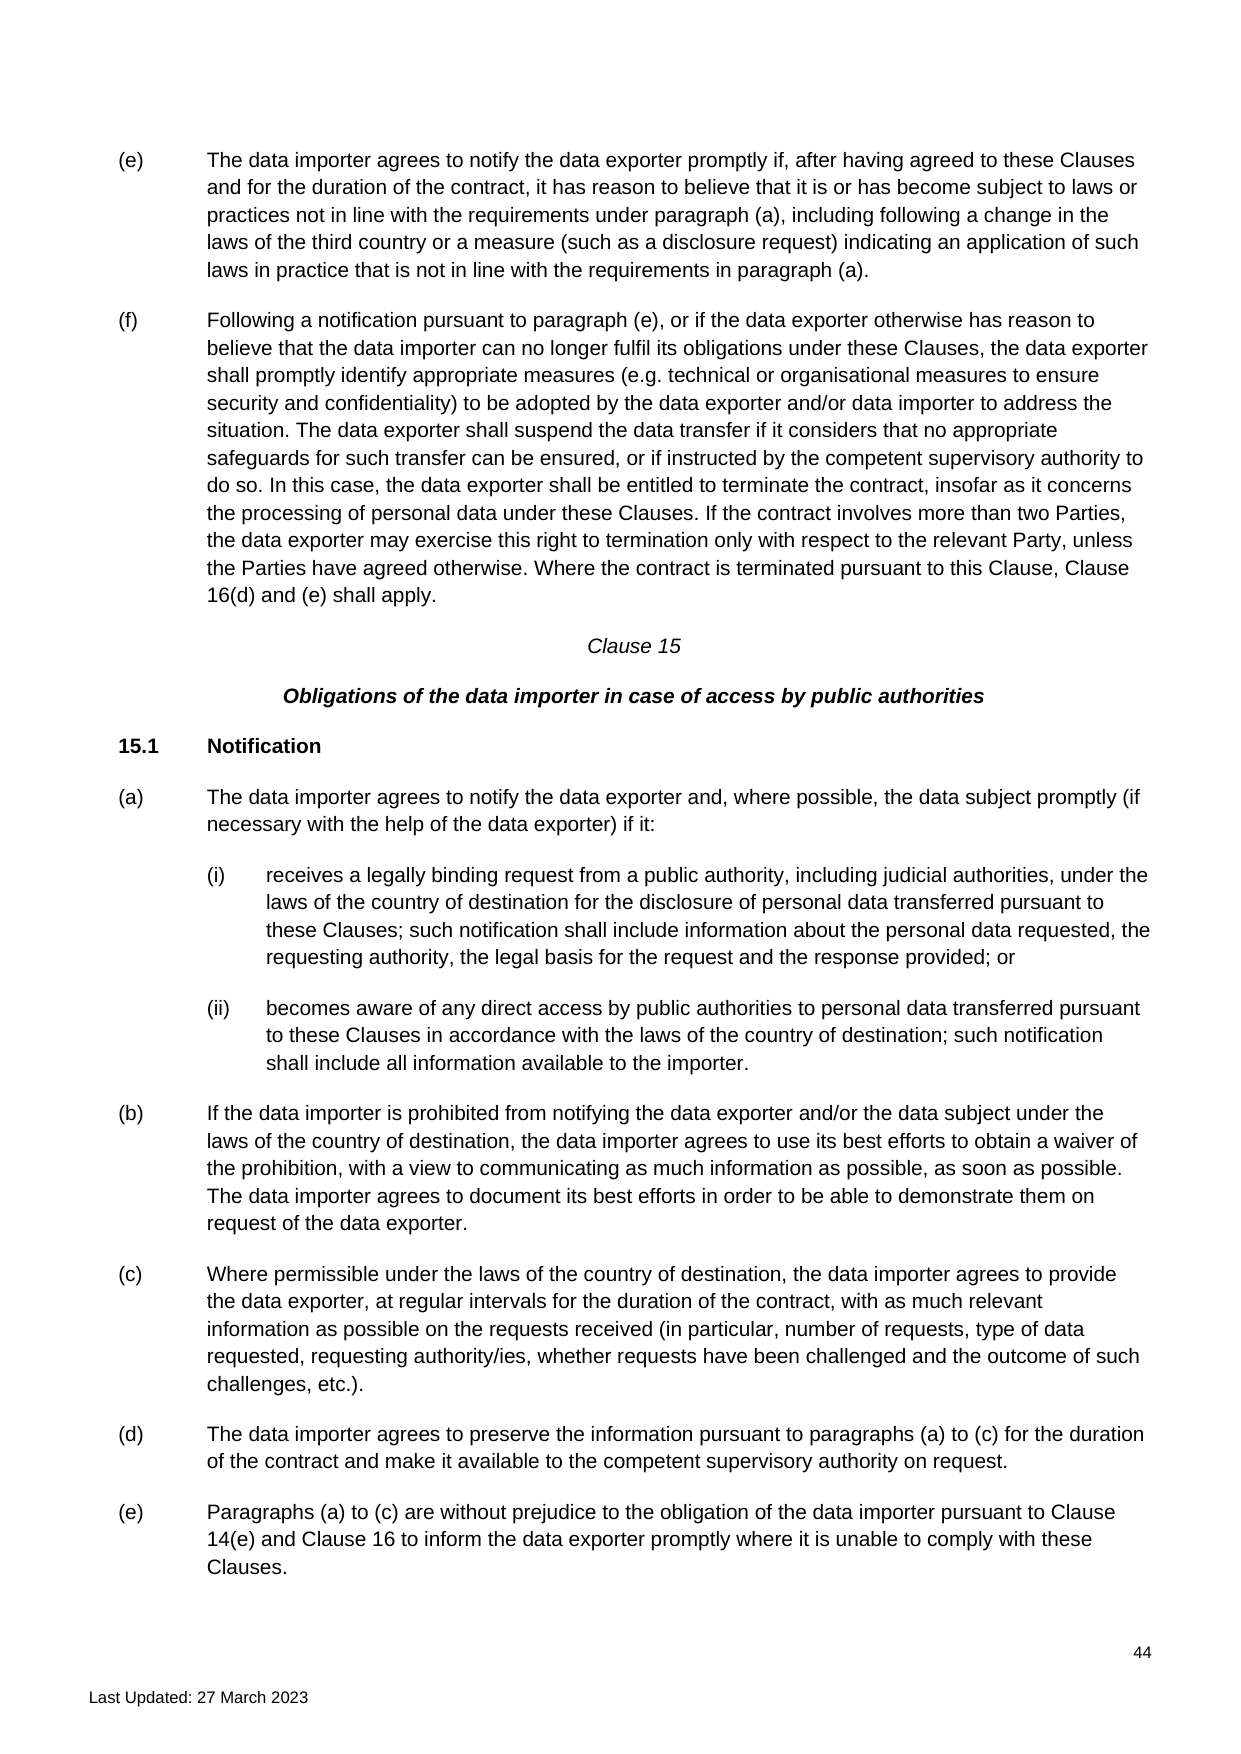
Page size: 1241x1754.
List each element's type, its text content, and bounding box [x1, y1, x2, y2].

list The data importer agrees to preserve the information pursuant to paragraphs (a) to (c) for the duration of the contract and make it available to the competent supervisory authority on request. [118, 1422, 1152, 1473]
list becomes aware of any direct access by public authorities to personal data transferred pursuant to these Clauses in accordance with the laws of the country of destination; such notification shall include all information available to the importer. [207, 996, 1152, 1074]
list Following a notification pursuant to paragraph (e), or if the data exporter otherwise has reason to believe that the data importer can no longer fulfil its obligations under these Clauses, the data exporter shall promptly identify appropriate measures (e.g. technical or organisational measures to ensure security and confidentiality) to be adopted by the data exporter and/or data importer to address the situation. The data exporter shall suspend the data transfer if it considers that no appropriate safeguards for such transfer can be ensured, or if instructed by the competent supervisory authority to do so. In this case, the data exporter shall be entitled to terminate the contract, insofar as it concerns the processing of personal data under these Clauses. If the contract involves more than two Parties, the data exporter may exercise this right to termination only with respect to the relevant Party, unless the Parties have agreed otherwise. Where the contract is terminated pursuant to this Clause, Clause 16(d) and (e) shall apply. [118, 308, 1152, 607]
list The data importer agrees to notify the data exporter and, where possible, the data subject promptly (if necessary with the help of the data exporter) if it: [118, 785, 1152, 836]
list If the data importer is prohibited from notifying the data exporter and/or the data subject under the laws of the country of destination, the data importer agrees to use its best efforts to obtain a waiver of the prohibition, with a view to communicating as much information as possible, as soon as possible. The data importer agrees to document its best efforts in order to be able to demonstrate them on request of the data exporter. [118, 1101, 1152, 1235]
list receives a legally binding request from a public authority, including judicial authorities, under the laws of the country of destination for the disclosure of personal data transferred pursuant to these Clauses; such notification shall include information about the personal data requested, the requesting authority, the legal basis for the request and the response provided; or [207, 863, 1152, 969]
list Where permissible under the laws of the country of destination, the data importer agrees to provide the data exporter, at regular intervals for the duration of the contract, with as much relevant information as possible on the requests received (in particular, number of requests, type of data requested, requesting authority/ies, whether requests have been challenged and the outcome of such challenges, etc.). [118, 1261, 1152, 1395]
list Obligations of the data importer in case of access by public authorities [118, 684, 1152, 708]
text Clause 15 [118, 633, 1152, 657]
list Paragraphs (a) to (c) are without prejudice to the obligation of the data importer pursuant to Clause 14(e) and Clause 16 to inform the data exporter promptly where it is unable to comply with these Clauses. [118, 1500, 1152, 1579]
list The data importer agrees to notify the data exporter promptly if, after having agreed to these Clauses and for the duration of the contract, it has reason to believe that it is or has become subject to laws or practices not in line with the requirements under paragraph (a), including following a change in the laws of the third country or a measure (such as a disclosure request) indicating an application of such laws in practice that is not in line with the requirements in paragraph (a). [118, 148, 1152, 282]
text 15.1 Notification [118, 734, 1152, 758]
